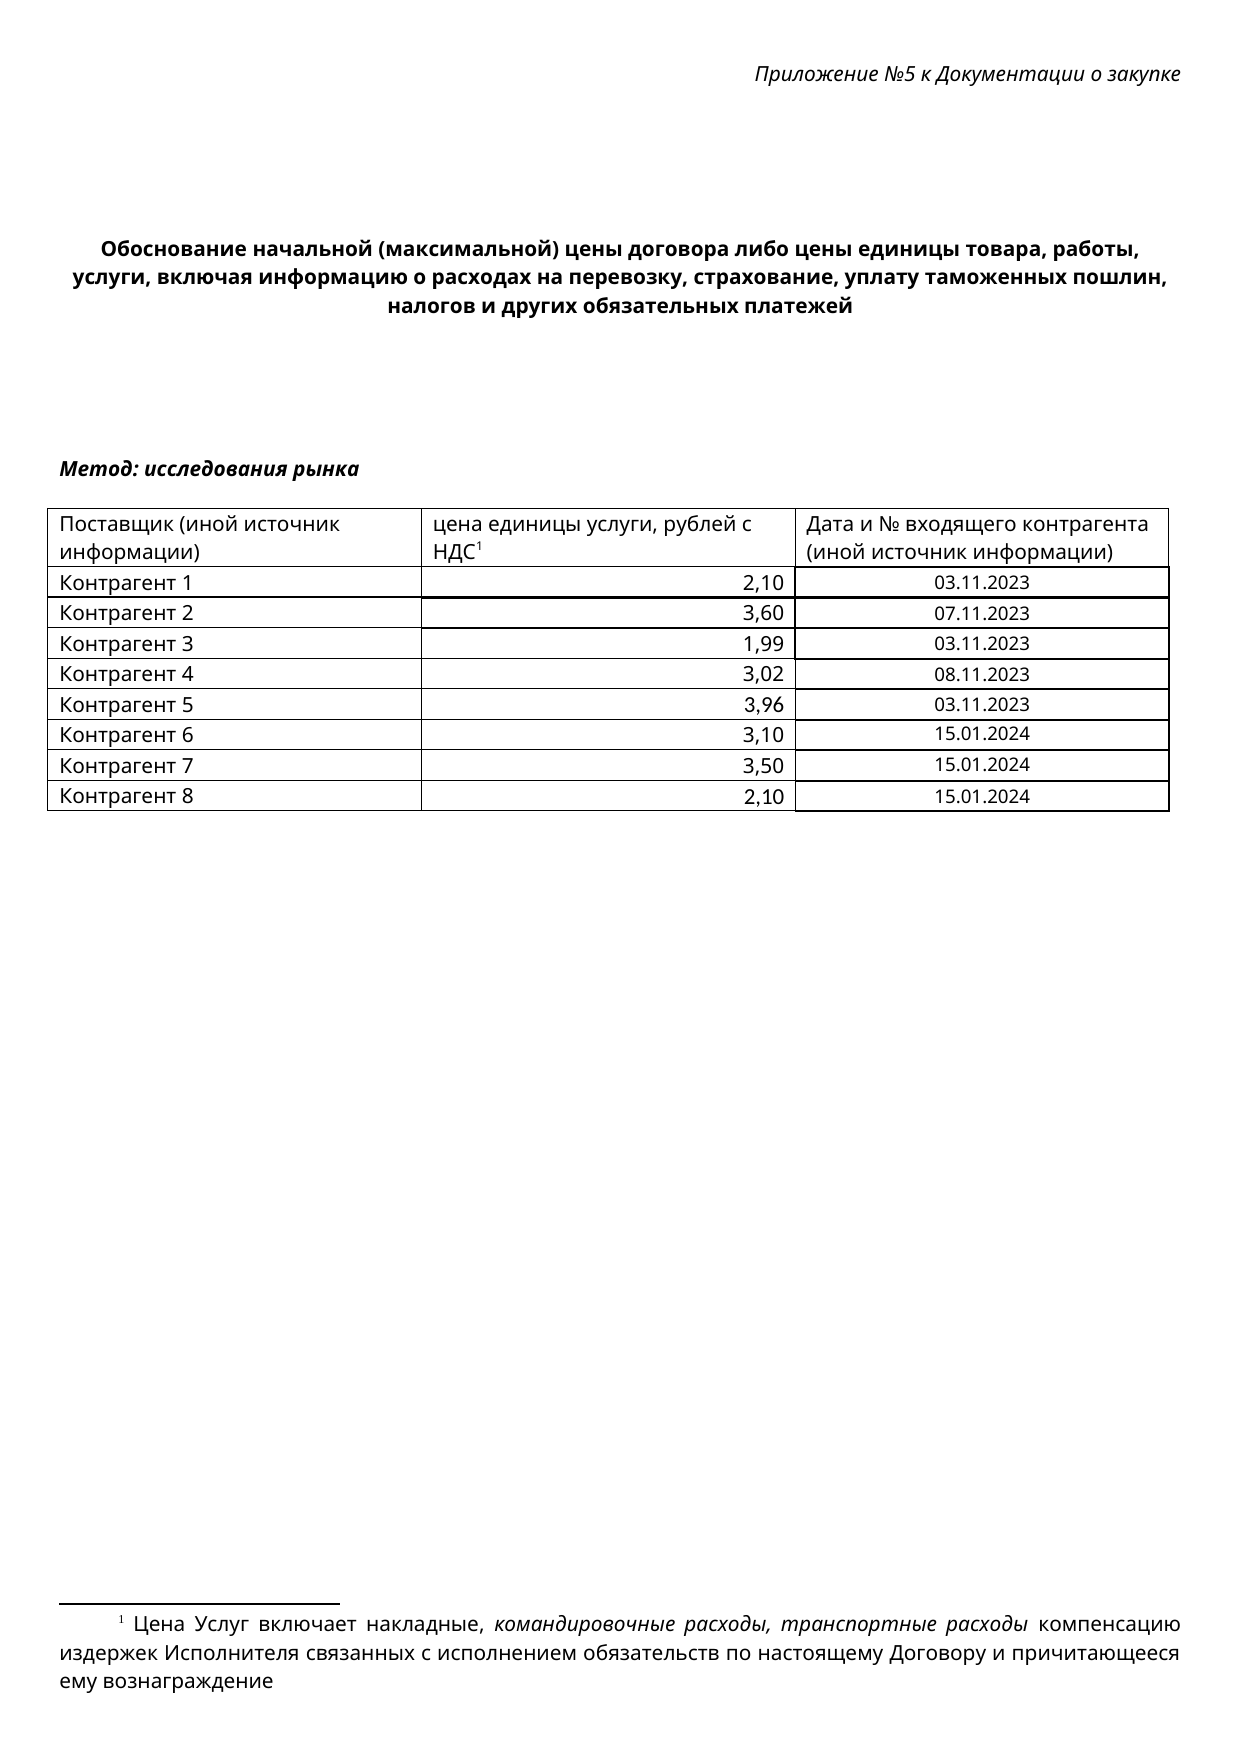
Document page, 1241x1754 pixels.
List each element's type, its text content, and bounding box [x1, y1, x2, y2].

table_cell 2,10 [422, 781, 795, 810]
table_cell Контрагент 1 [48, 567, 421, 596]
table_cell 15.01.2024 [796, 782, 1168, 810]
table_cell Контрагент 2 [48, 598, 421, 627]
table_cell 15.01.2024 [796, 751, 1168, 779]
table_cell Контрагент 8 [48, 781, 421, 810]
table_cell Контрагент 6 [48, 720, 421, 749]
table_cell 3,10 [422, 720, 795, 749]
table_header цена единицы услуги, рублей с НДС [422, 509, 795, 566]
table_cell Контрагент 4 [48, 659, 421, 688]
table_cell Контрагент 5 [48, 689, 421, 718]
table_header Дата и № входящего контрагента (иной источник информации) [796, 509, 1168, 566]
table_cell 03.11.2023 [796, 629, 1168, 657]
text Метод: исследования рынка [59, 454, 1181, 483]
table_cell 08.11.2023 [796, 660, 1168, 688]
table_cell 3,96 [422, 689, 795, 718]
table_cell 3,60 [422, 599, 794, 627]
table_cell 03.11.2023 [796, 568, 1168, 596]
table_cell 03.11.2023 [796, 690, 1168, 718]
table_cell 1,99 [422, 629, 794, 657]
table_cell 07.11.2023 [796, 599, 1168, 627]
table_cell 3,02 [422, 659, 795, 688]
list Приложение №5 к Документации о закупке [134, 59, 1181, 87]
table_cell 15.01.2024 [796, 721, 1168, 749]
table_cell 2,10 [422, 567, 794, 596]
table_cell 3,50 [422, 750, 795, 779]
table_cell Контрагент 3 [48, 628, 421, 657]
table_cell Контрагент 7 [48, 750, 421, 779]
text Обоснование начальной (максимальной) цены договора либо цены единицы товара, работы, услуги, включая информацию о расходах на перевозку, страхование, уплату таможенных пошлин, налогов и других обязательных платежей [59, 234, 1181, 319]
table_header Поставщик (иной источник информации) [48, 509, 421, 566]
